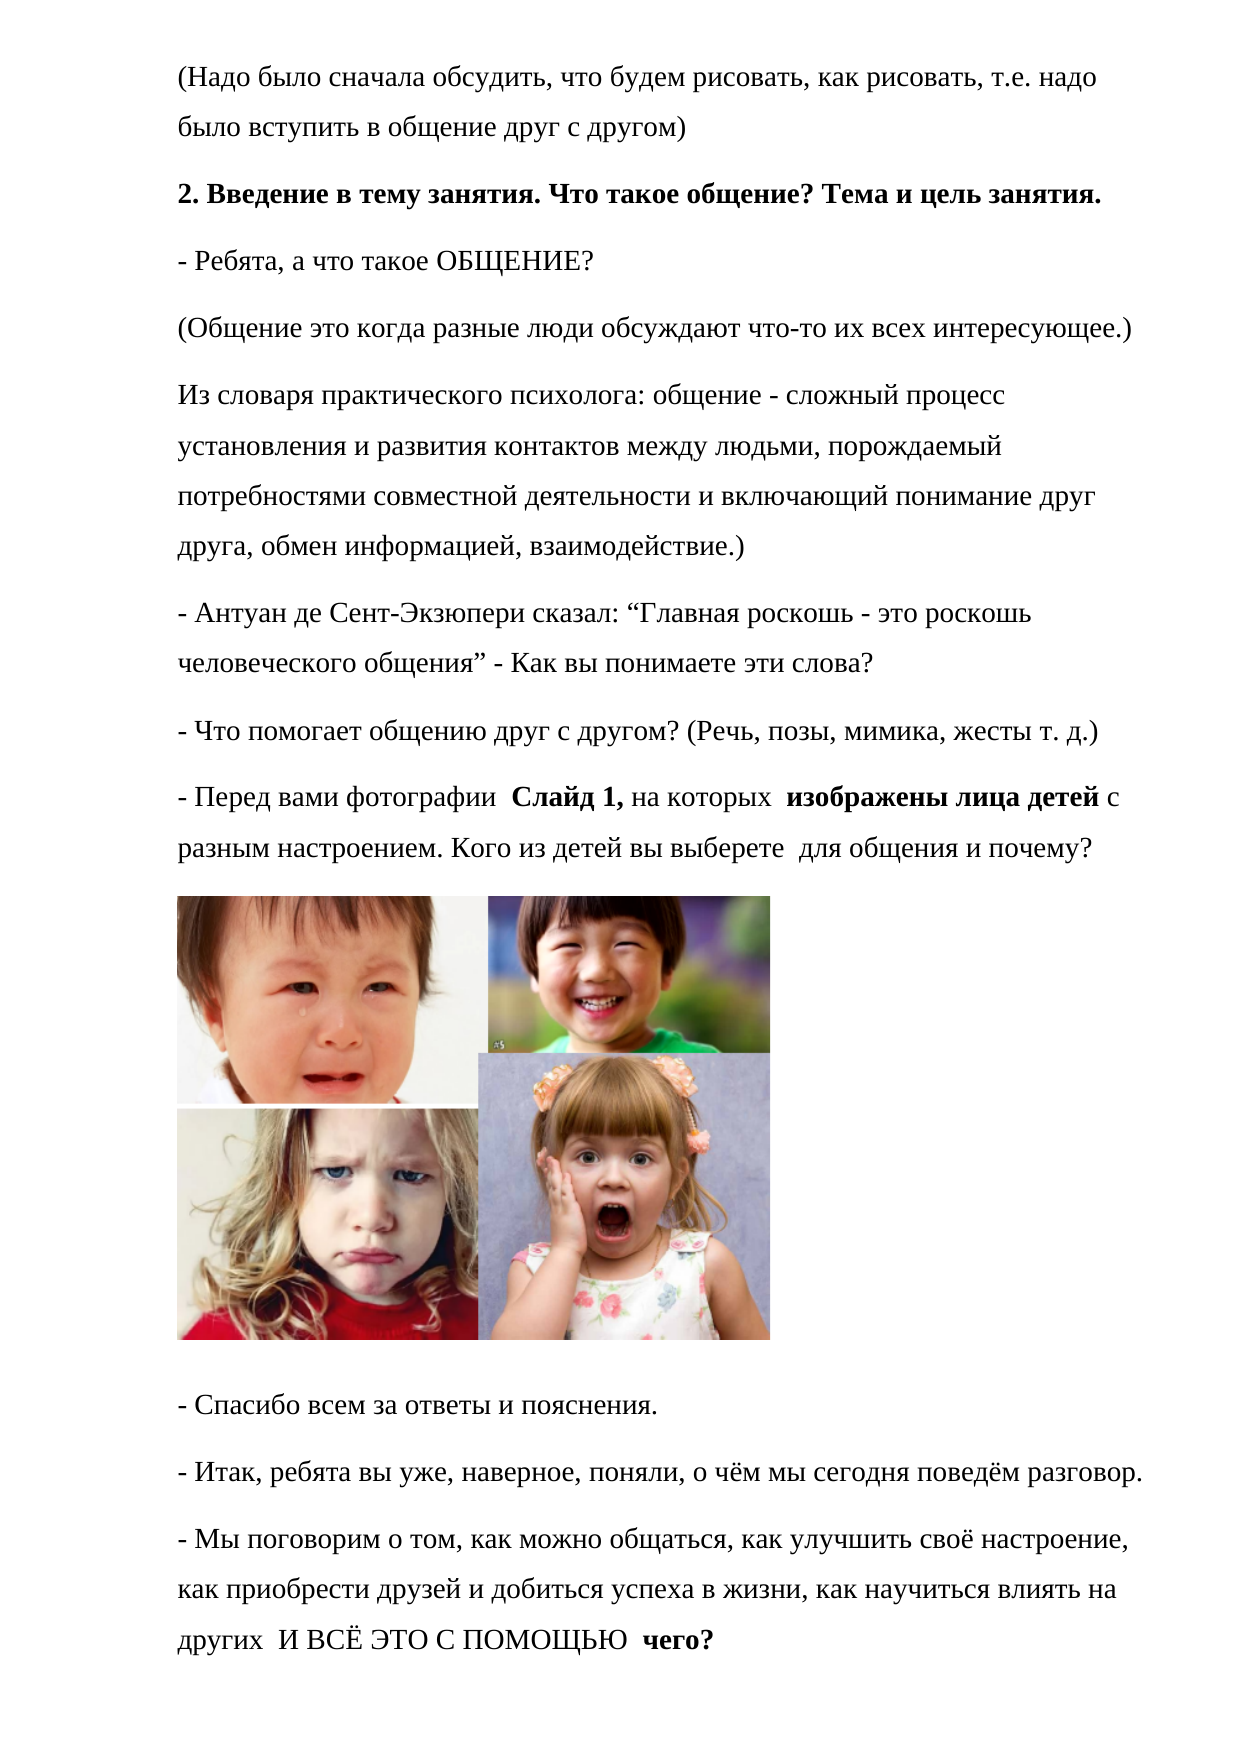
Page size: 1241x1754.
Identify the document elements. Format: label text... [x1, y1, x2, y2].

text Из словаря практического психолога: общение - сложный процесс установления и развития контактов между людьми, порождаемый потребностями совместной деятельности и включающий понимание друг друга, обмен информацией, взаимодействие.) [177, 377, 1152, 562]
text 2. Введение в тему занятия. Что такое общение? Тема и цель занятия. [177, 176, 1152, 210]
text (Общение это когда разные люди обсуждают что-то их всех интересующее.) [177, 310, 1152, 344]
text - Итак, ребята вы уже, наверное, поняли, о чём мы сегодня поведём разговор. [177, 1454, 1152, 1488]
text (Надо было сначала обсудить, что будем рисовать, как рисовать, т.е. надо было вступить в общение друг с другом) [177, 59, 1152, 143]
text - Что помогает общению друг с другом? (Речь, позы, мимика, жесты т. д.) [177, 713, 1152, 746]
text - Антуан де Сент-Экзюпери сказал: “Главная роскошь - это роскошь человеческого общения” - Как вы понимаете эти слова? [177, 595, 1152, 679]
text - Ребята, а что такое ОБЩЕНИЕ? [177, 243, 1152, 277]
text - Мы поговорим о том, как можно общаться, как улучшить своё настроение, как приобрести друзей и добиться успеха в жизни, как научиться влиять на других И ВСЁ ЭТО С ПОМОЩЬЮ чего? [177, 1521, 1152, 1655]
text - Спасибо всем за ответы и пояснения. [177, 1387, 1152, 1421]
text - Перед вами фотографии Слайд 1, на которых изображены лица детей с разным настроением. Кого из детей вы выберете для общения и почему? [177, 779, 1152, 863]
